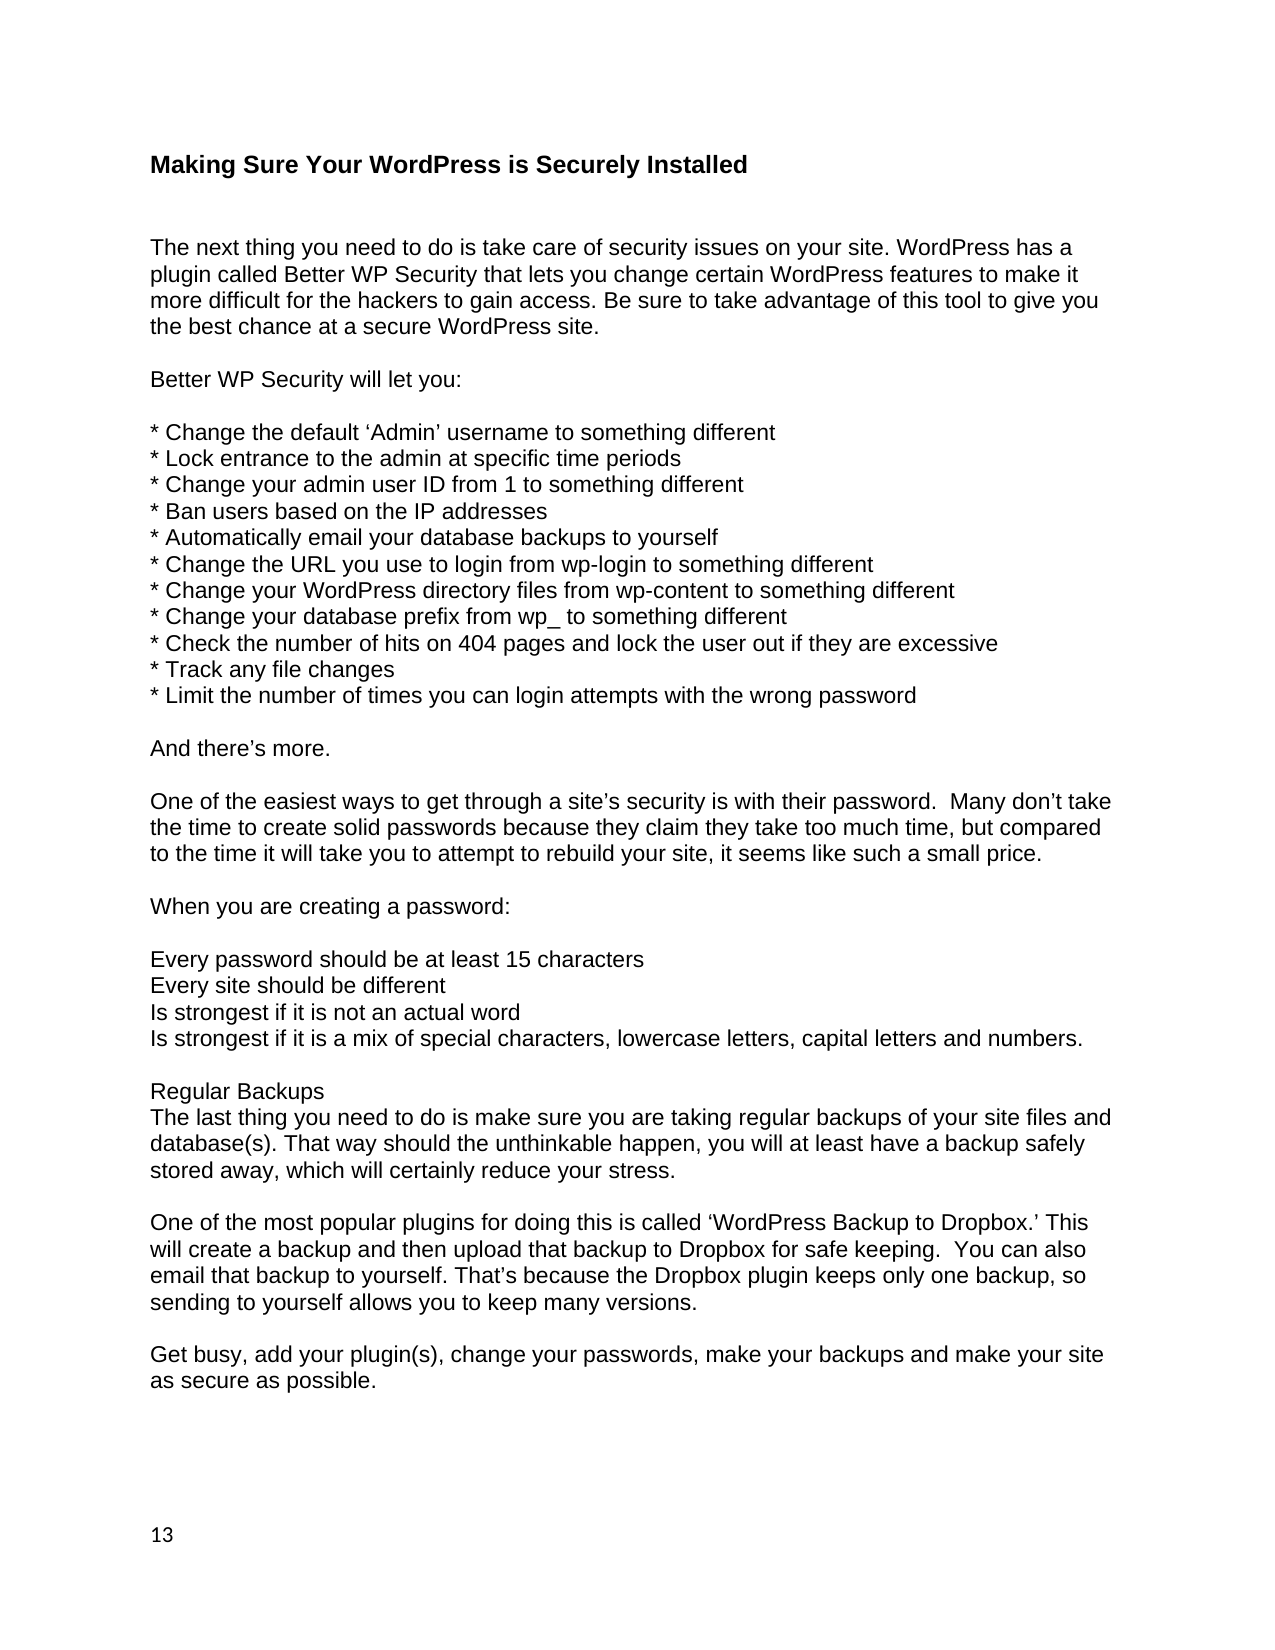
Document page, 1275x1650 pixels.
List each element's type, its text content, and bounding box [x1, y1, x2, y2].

text Regular Backups [150, 1078, 1125, 1104]
text * Limit the number of times you can login attempts with the wrong password [150, 682, 1125, 709]
text * Check the number of hits on 404 pages and lock the user out if they are excessive [150, 629, 1125, 656]
text The next thing you need to do is take care of security issues on your site. WordPress has a plugin called Better WP Security that lets you change certain WordPress features to make it more difficult for the hackers to gain access. Be sure to take advantage of this tool to give you the best chance at a secure WordPress site. [150, 234, 1125, 340]
text * Change your database prefix from wp_ to something different [150, 603, 1125, 629]
text One of the most popular plugins for doing this is called ‘WordPress Backup to Dropbox.’ This will create a backup and then upload that backup to Dropbox for safe keeping. You can also email that backup to yourself. That’s because the Dropbox plugin keeps only one backup, so sending to yourself allows you to keep many versions. [150, 1209, 1125, 1315]
text * Ban users based on the IP addresses [150, 498, 1125, 524]
text Is strongest if it is a mix of special characters, lowercase letters, capital letters and numbers. [150, 1025, 1125, 1051]
text * Change your WordPress directory files from wp-content to something different [150, 577, 1125, 603]
text Get busy, add your plugin(s), change your passwords, make your backups and make your site as secure as possible. [150, 1341, 1125, 1394]
text * Change the URL you use to login from wp-login to something different [150, 551, 1125, 577]
text Is strongest if it is not an actual word [150, 998, 1125, 1025]
text * Automatically email your database backups to yourself [150, 524, 1125, 551]
text Better WP Security will let you: [150, 366, 1125, 392]
text Every site should be different [150, 972, 1125, 998]
text When you are creating a password: [150, 893, 1125, 919]
subtitle Making Sure Your WordPress is Securely Installed [150, 150, 1125, 179]
text * Track any file changes [150, 656, 1125, 682]
text * Change the default ‘Admin’ username to something different [150, 419, 1125, 445]
text And there’s more. [150, 735, 1125, 761]
text The last thing you need to do is make sure you are taking regular backups of your site files and database(s). That way should the unthinkable happen, you will at least have a backup safely stored away, which will certainly reduce your stress. [150, 1104, 1125, 1183]
text Every password should be at least 15 characters [150, 946, 1125, 972]
text * Lock entrance to the admin at specific time periods [150, 445, 1125, 471]
text One of the easiest ways to get through a site’s security is with their password. Many don’t take the time to create solid passwords because they claim they take too much time, but compared to the time it will take you to attempt to rebuild your site, it seems like such a small price. [150, 788, 1125, 867]
text * Change your admin user ID from 1 to something different [150, 471, 1125, 498]
